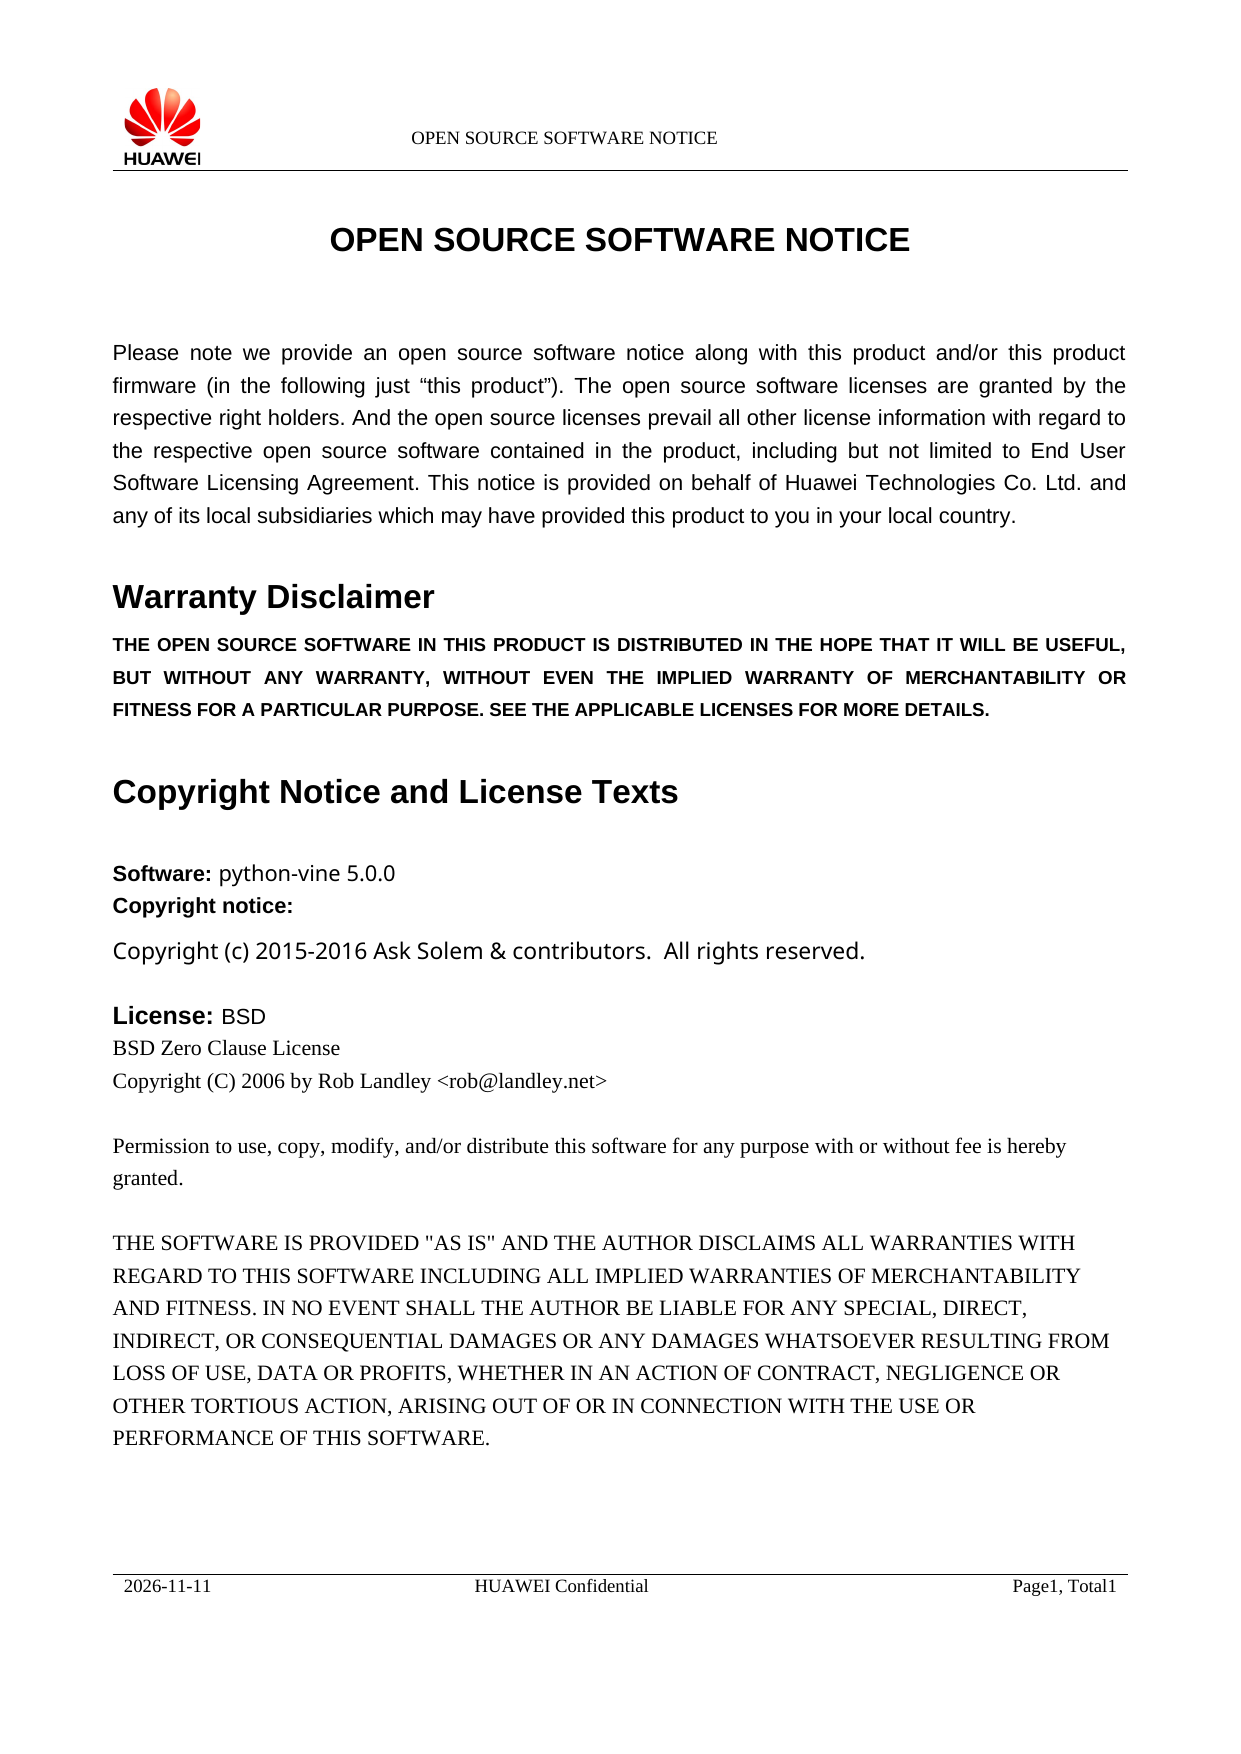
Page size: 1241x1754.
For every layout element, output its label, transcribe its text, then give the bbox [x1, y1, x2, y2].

picture [124, 88, 201, 165]
text Copyright Notice and License Texts [112, 759, 1128, 824]
text Copyright (c) 2015-2016 Ask Solem & contributors. All rights reserved. [112, 934, 1128, 999]
text Copyright notice: [112, 889, 1128, 921]
text OPEN SOURCE SOFTWARE NOTICE [112, 206, 1128, 271]
text The open source software in this product is distributed in the hope that it will be useful, but WITHOUT ANY WARRANTY, without even the implied warranty of MERCHANTABILITY or FITNESS FOR A PARTICULAR PURPOSE. See the applicable licenses for more details. [112, 629, 1128, 726]
text Warranty Disclaimer [112, 564, 1128, 629]
text License: BSD [112, 999, 1128, 1031]
text Please note we provide an open source software notice along with this product and/or this product firmware (in the following just “this product”). The open source software licenses are granted by the respective right holders. And the open source licenses prevail all other license information with regard to the respective open source software contained in the product, including but not limited to End User Software Licensing Agreement. This notice is provided on behalf of Huawei Technologies Co. Ltd. and any of its local subsidiaries which may have provided this product to you in your local country. [112, 336, 1128, 531]
text BSD Zero Clause License Copyright (C) 2006 by Rob Landley <rob@landley.net> Permission to use, copy, modify, and/or distribute this software for any purpose with or without fee is hereby granted. THE SOFTWARE IS PROVIDED "AS IS" AND THE AUTHOR DISCLAIMS ALL WARRANTIES WITH REGARD TO THIS SOFTWARE INCLUDING ALL IMPLIED WARRANTIES OF MERCHANTABILITY AND FITNESS. IN NO EVENT SHALL THE AUTHOR BE LIABLE FOR ANY SPECIAL, DIRECT, INDIRECT, OR CONSEQUENTIAL DAMAGES OR ANY DAMAGES WHATSOEVER RESULTING FROM LOSS OF USE, DATA OR PROFITS, WHETHER IN AN ACTION OF CONTRACT, NEGLIGENCE OR OTHER TORTIOUS ACTION, ARISING OUT OF OR IN CONNECTION WITH THE USE OR PERFORMANCE OF THIS SOFTWARE. [112, 1031, 1128, 1486]
title Software: python-vine 5.0.0 [112, 856, 1128, 889]
